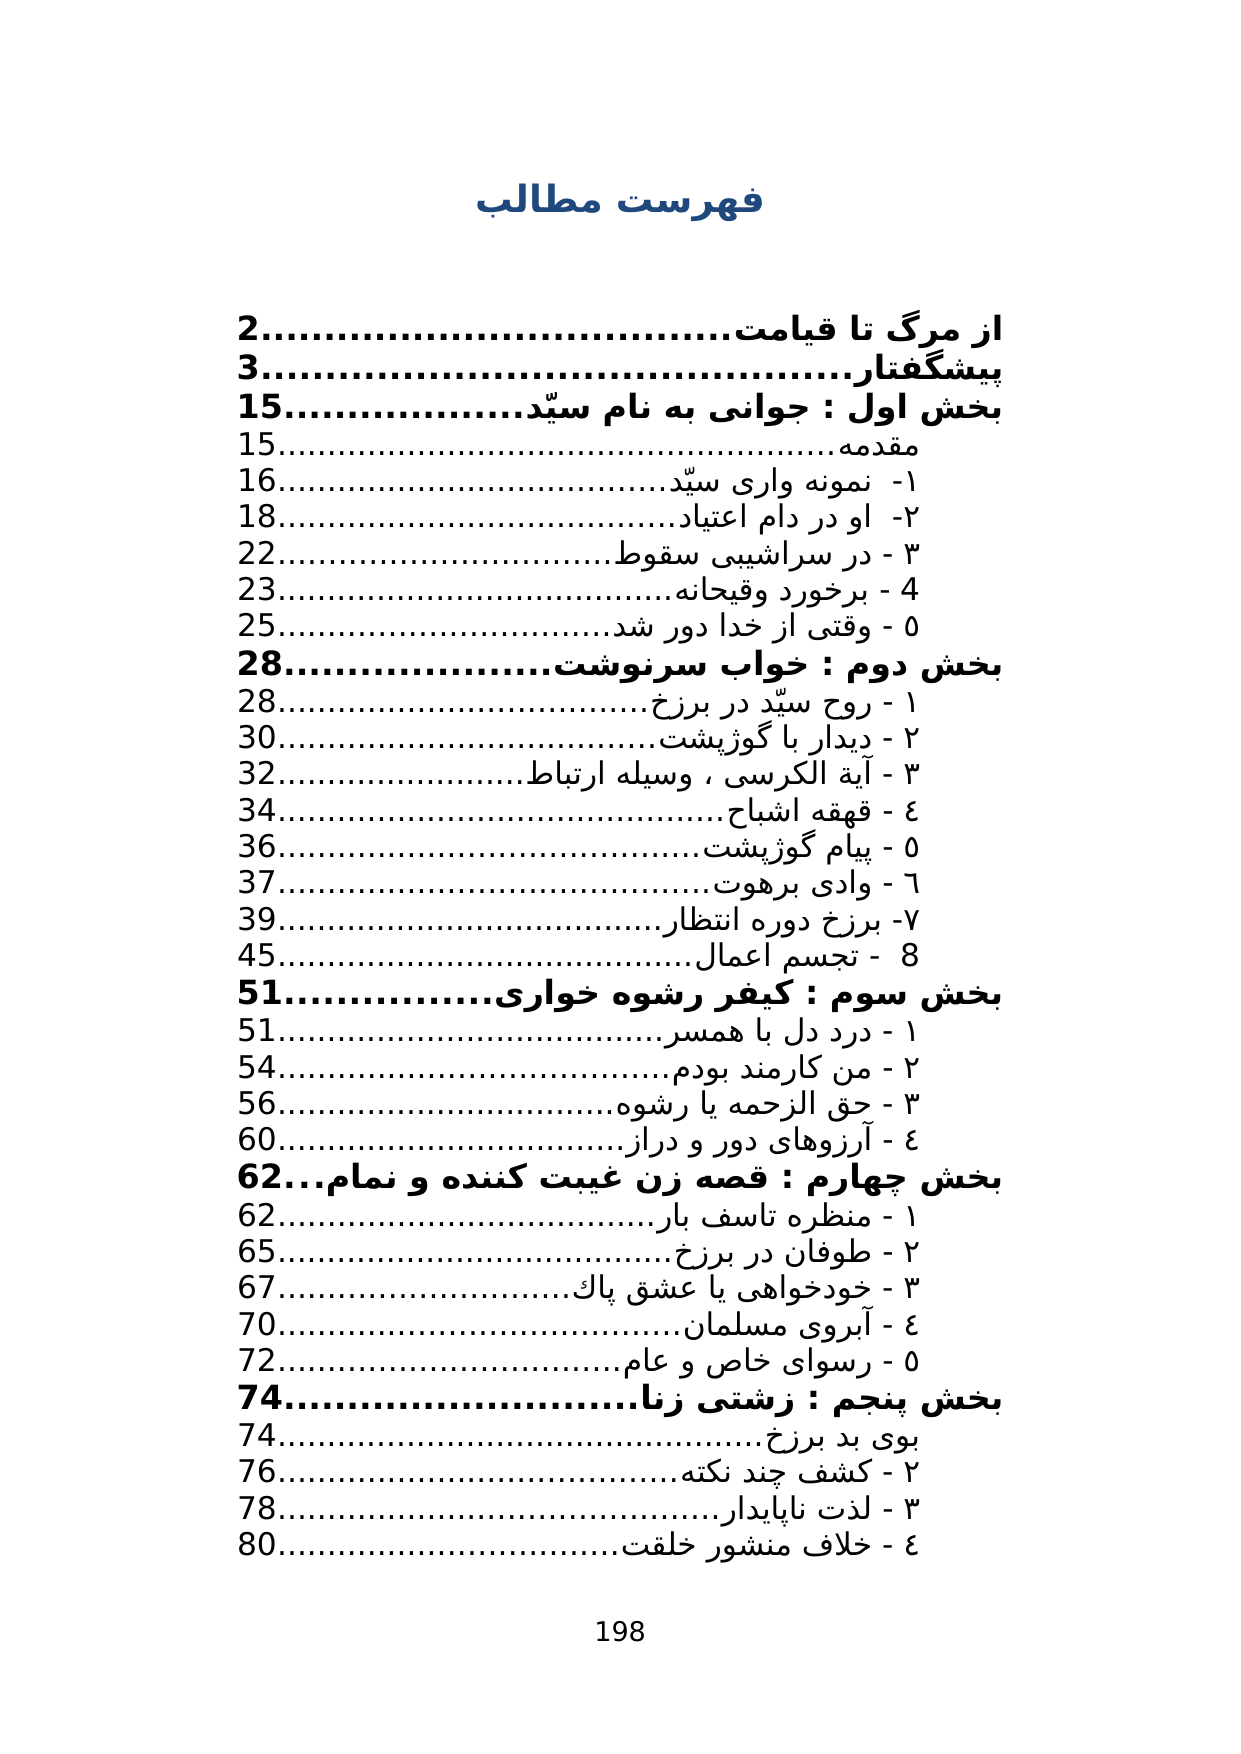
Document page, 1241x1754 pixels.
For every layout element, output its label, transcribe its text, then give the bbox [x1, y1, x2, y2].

subtitle فهرست مطالب [236, 177, 1004, 221]
